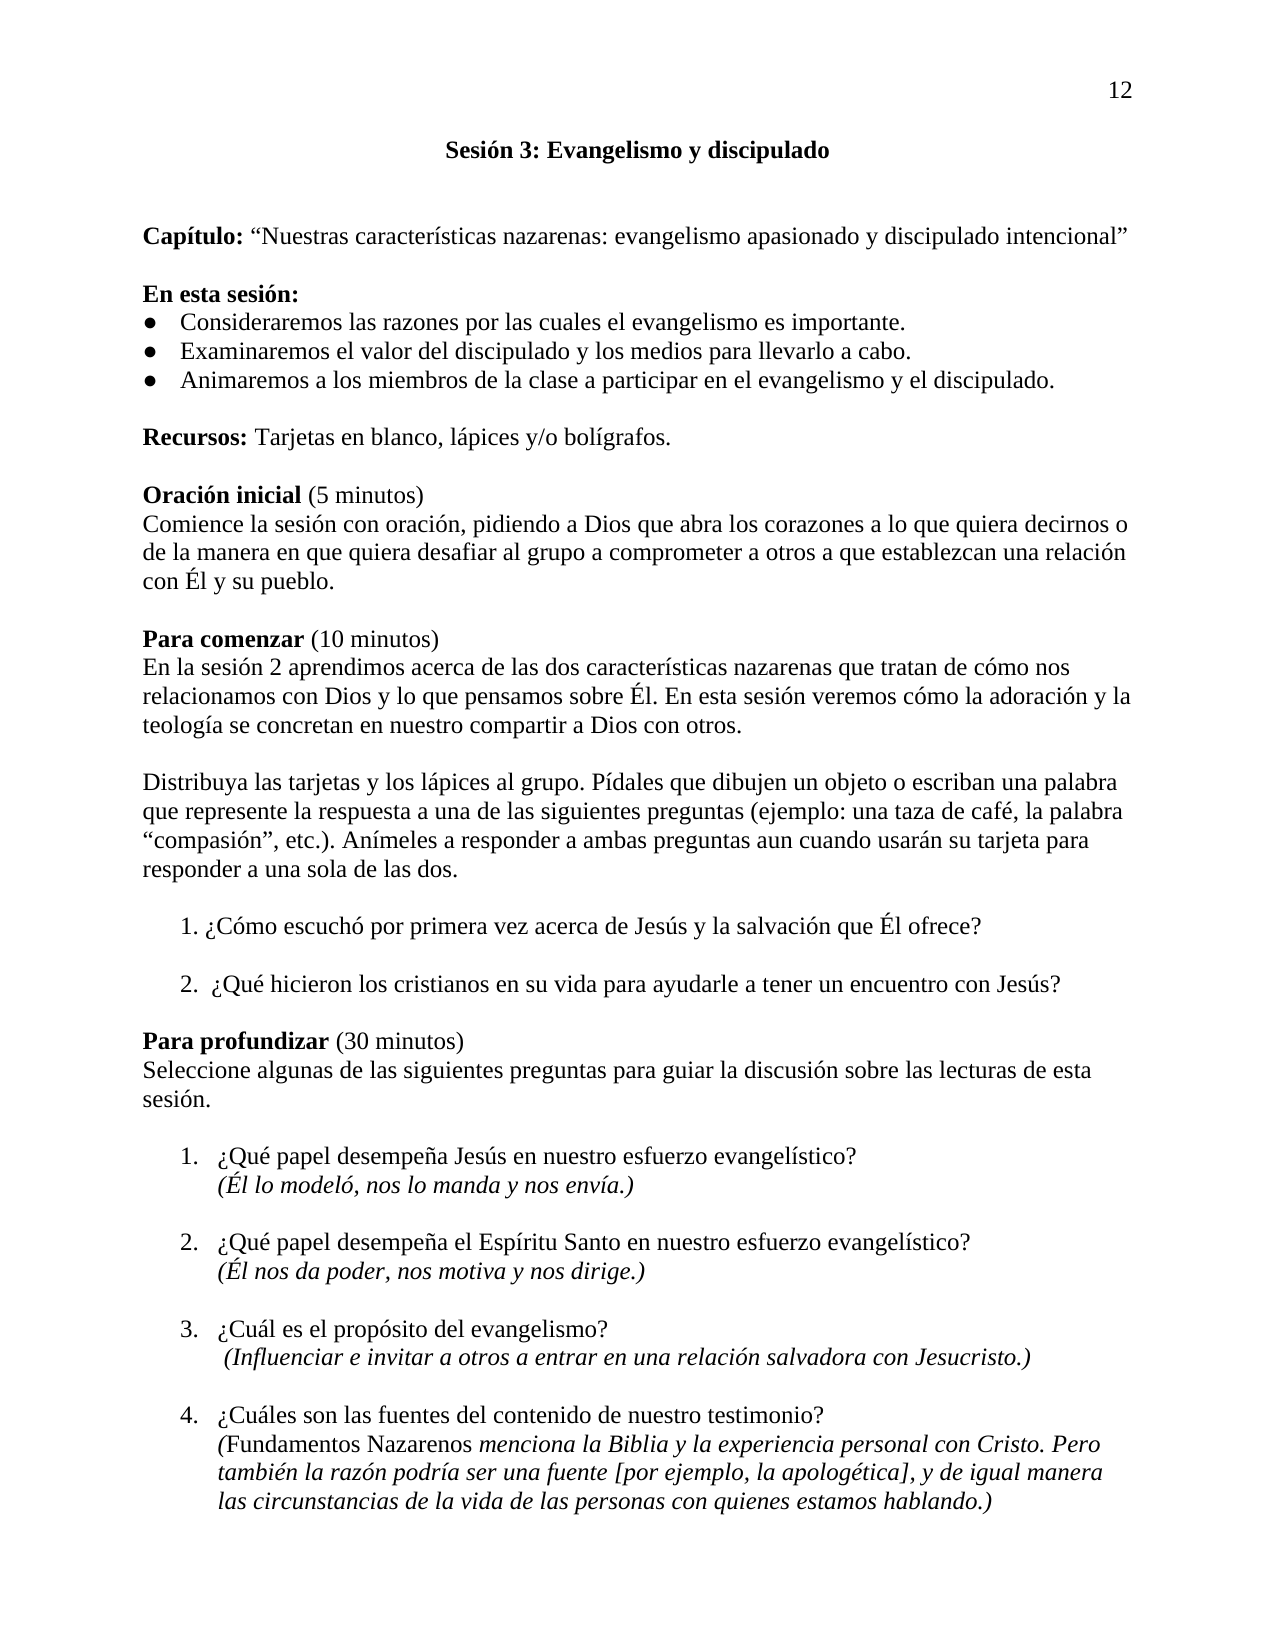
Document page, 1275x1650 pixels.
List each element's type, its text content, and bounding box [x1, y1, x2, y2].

text Para profundizar (30 minutos) [142, 1026, 1132, 1055]
list ¿Cuál es el propósito del evangelismo? [180, 1314, 1132, 1342]
text (Fundamentos Nazarenos menciona la Biblia y la experiencia personal con Cristo. Pero también la razón podría ser una fuente [por ejemplo, la apologética], y de igual manera las circunstancias de la vida de las personas con quienes estamos hablando.) [217, 1429, 1132, 1515]
text Distribuya las tarjetas y los lápices al grupo. Pídales que dibujen un objeto o escriban una palabra que represente la respuesta a una de las siguientes preguntas (ejemplo: una taza de café, la palabra “compasión”, etc.). Anímeles a responder a ambas preguntas aun cuando usarán su tarjeta para responder a una sola de las dos. [142, 767, 1132, 882]
text Oración inicial (5 minutos) [142, 480, 1132, 509]
text (Influenciar e invitar a otros a entrar en una relación salvadora con Jesucristo.) [217, 1342, 1132, 1371]
text ● Consideraremos las razones por las cuales el evangelismo es importante. [142, 307, 1132, 336]
text Seleccione algunas de las siguientes preguntas para guiar la discusión sobre las lecturas de esta sesión. [142, 1055, 1132, 1112]
text ● Animaremos a los miembros de la clase a participar en el evangelismo y el discipulado. [142, 365, 1132, 394]
text Recursos: Tarjetas en blanco, lápices y/o bolígrafos. [142, 422, 1132, 451]
list ¿Qué papel desempeña el Espíritu Santo en nuestro esfuerzo evangelístico? [180, 1227, 1132, 1256]
text Comience la sesión con oración, pidiendo a Dios que abra los corazones a lo que quiera decirnos o de la manera en que quiera desafiar al grupo a comprometer a otros a que establezcan una relación con Él y su pueblo. [142, 509, 1132, 595]
text En esta sesión: [142, 279, 1132, 307]
text Capítulo: “Nuestras características nazarenas: evangelismo apasionado y discipulado intencional” [142, 221, 1132, 250]
list ¿Cuáles son las fuentes del contenido de nuestro testimonio? [180, 1400, 1132, 1429]
text Sesión 3: Evangelismo y discipulado [142, 135, 1132, 164]
text (Él nos da poder, nos motiva y nos dirige.) [142, 1256, 1132, 1285]
text 1. ¿Cómo escuchó por primera vez acerca de Jesús y la salvación que Él ofrece? [180, 911, 1132, 940]
text (Él lo modeló, nos lo manda y nos envía.) [217, 1170, 1132, 1199]
text ● Examinaremos el valor del discipulado y los medios para llevarlo a cabo. [142, 336, 1132, 365]
list ¿Qué papel desempeña Jesús en nuestro esfuerzo evangelístico? [180, 1141, 1132, 1170]
text En la sesión 2 aprendimos acerca de las dos características nazarenas que tratan de cómo nos relacionamos con Dios y lo que pensamos sobre Él. En esta sesión veremos cómo la adoración y la teología se concretan en nuestro compartir a Dios con otros. [142, 652, 1132, 739]
text 2. ¿Qué hicieron los cristianos en su vida para ayudarle a tener un encuentro con Jesús? [180, 969, 1132, 997]
text Para comenzar (10 minutos) [142, 624, 1132, 652]
